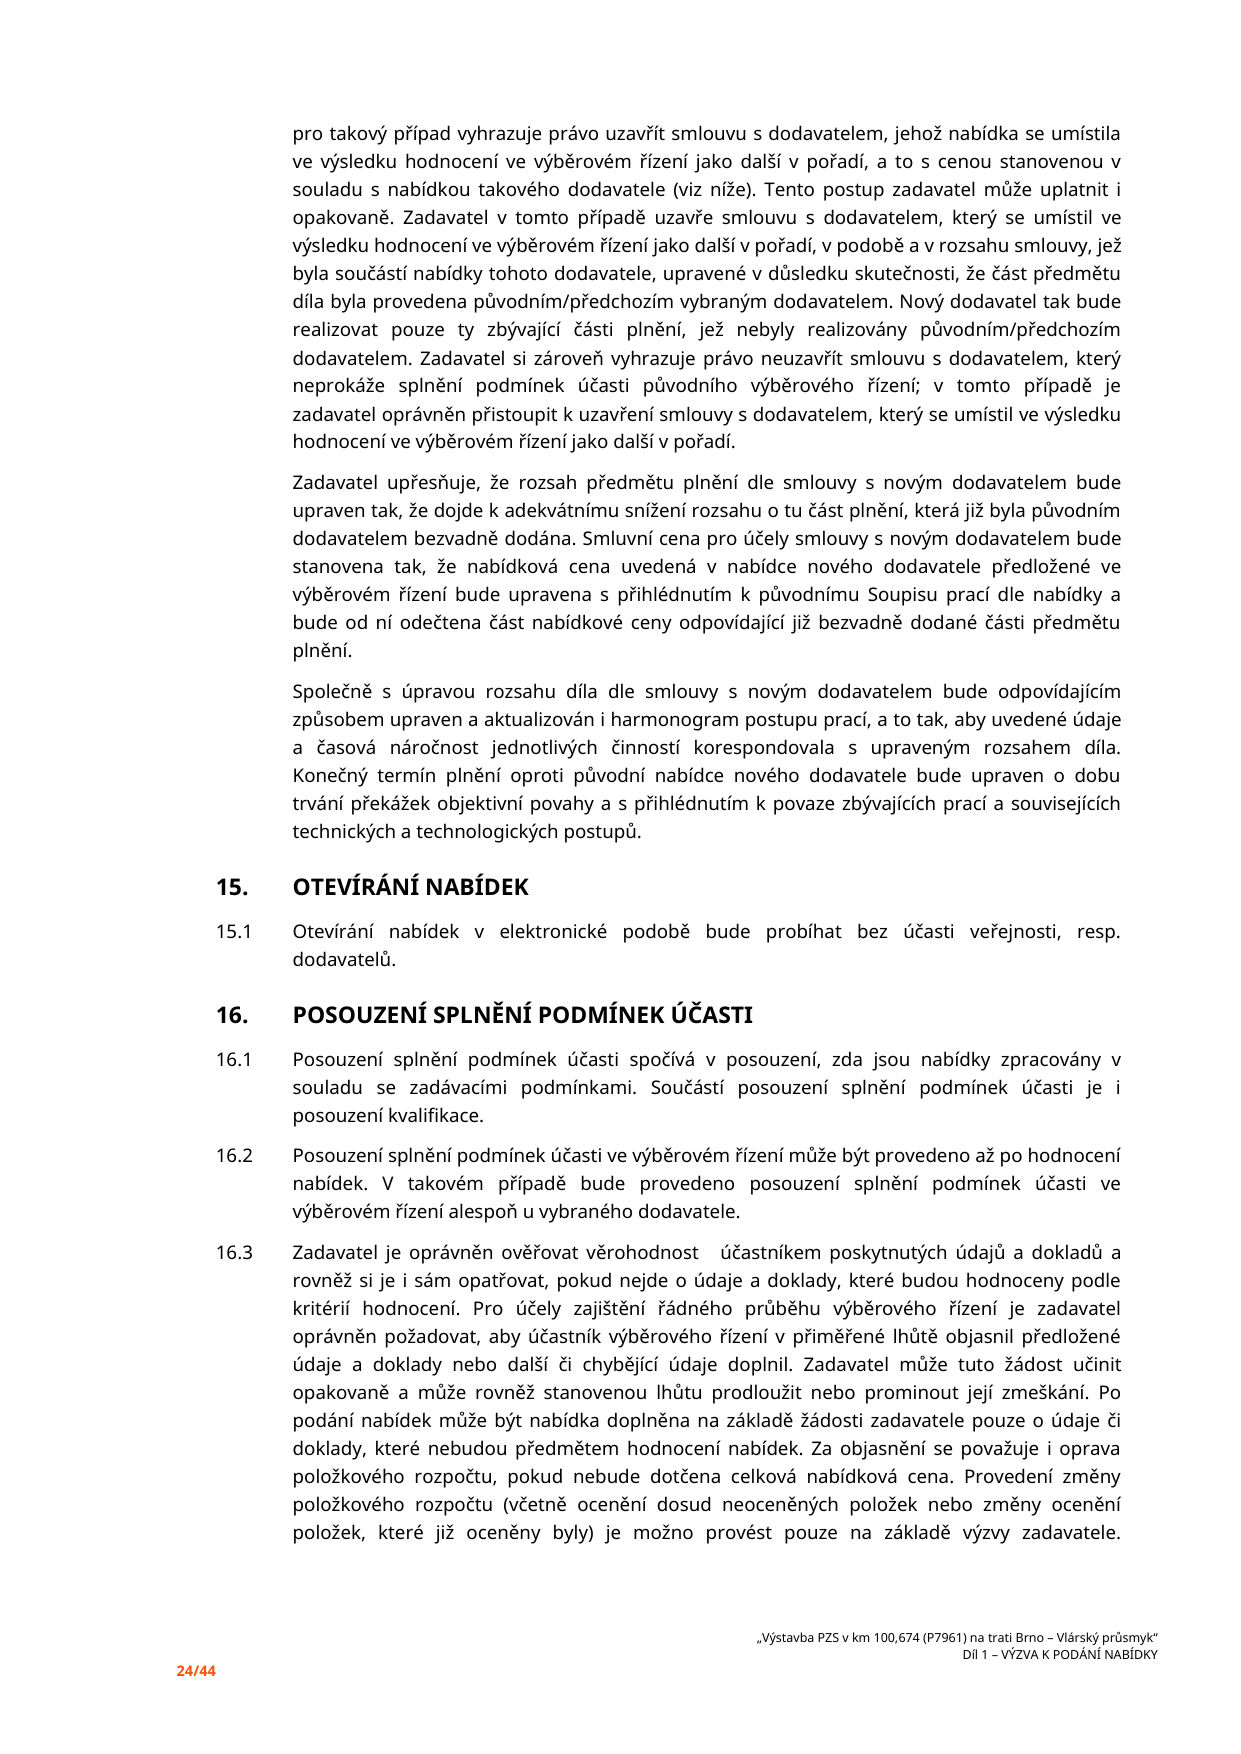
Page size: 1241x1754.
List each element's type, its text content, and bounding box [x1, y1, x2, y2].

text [216, 121, 1122, 454]
text POSOUZENÍ SPLNĚNÍ PODMÍNEK ÚČASTI [216, 999, 1122, 1030]
text Otevírání nabídek v elektronické podobě bude probíhat bez účasti veřejnosti, resp. dodavatelů. [216, 918, 1122, 972]
text Posouzení splnění podmínek účasti spočívá v posouzení, zda jsou nabídky zpracovány v souladu se zadávacími podmínkami. Součástí posouzení splnění podmínek účasti je i posouzení kvalifikace. [216, 1046, 1122, 1127]
list Společně s úpravou rozsahu díla dle smlouvy s novým dodavatelem bude odpovídajícím způsobem upraven a aktualizován i harmonogram postupu prací, a to tak, aby uvedené údaje a časová náročnost jednotlivých činností korespondovala s upraveným rozsahem díla. Konečný termín plnění oproti původní nabídce nového dodavatele bude upraven o dobu trvání překážek objektivní povahy a s přihlédnutím k povaze zbývajících prací a souvisejících technických a technologických postupů. [292, 678, 1122, 844]
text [216, 1239, 1122, 1545]
text Posouzení splnění podmínek účasti ve výběrovém řízení může být provedeno až po hodnocení nabídek. V takovém případě bude provedeno posouzení splnění podmínek účasti ve výběrovém řízení alespoň u vybraného dodavatele. [216, 1142, 1122, 1224]
list Zadavatel upřesňuje, že rozsah předmětu plnění dle smlouvy s novým dodavatelem bude upraven tak, že dojde k adekvátnímu snížení rozsahu o tu část plnění, která již byla původním dodavatelem bezvadně dodána. Smluvní cena pro účely smlouvy s novým dodavatelem bude stanovena tak, že nabídková cena uvedená v nabídce nového dodavatele předložené ve výběrovém řízení bude upravena s přihlédnutím k původnímu Soupisu prací dle nabídky a bude od ní odečtena část nabídkové ceny odpovídající již bezvadně dodané části předmětu plnění. [292, 469, 1122, 663]
text OTEVÍRÁNÍ NABÍDEK [216, 871, 1122, 902]
